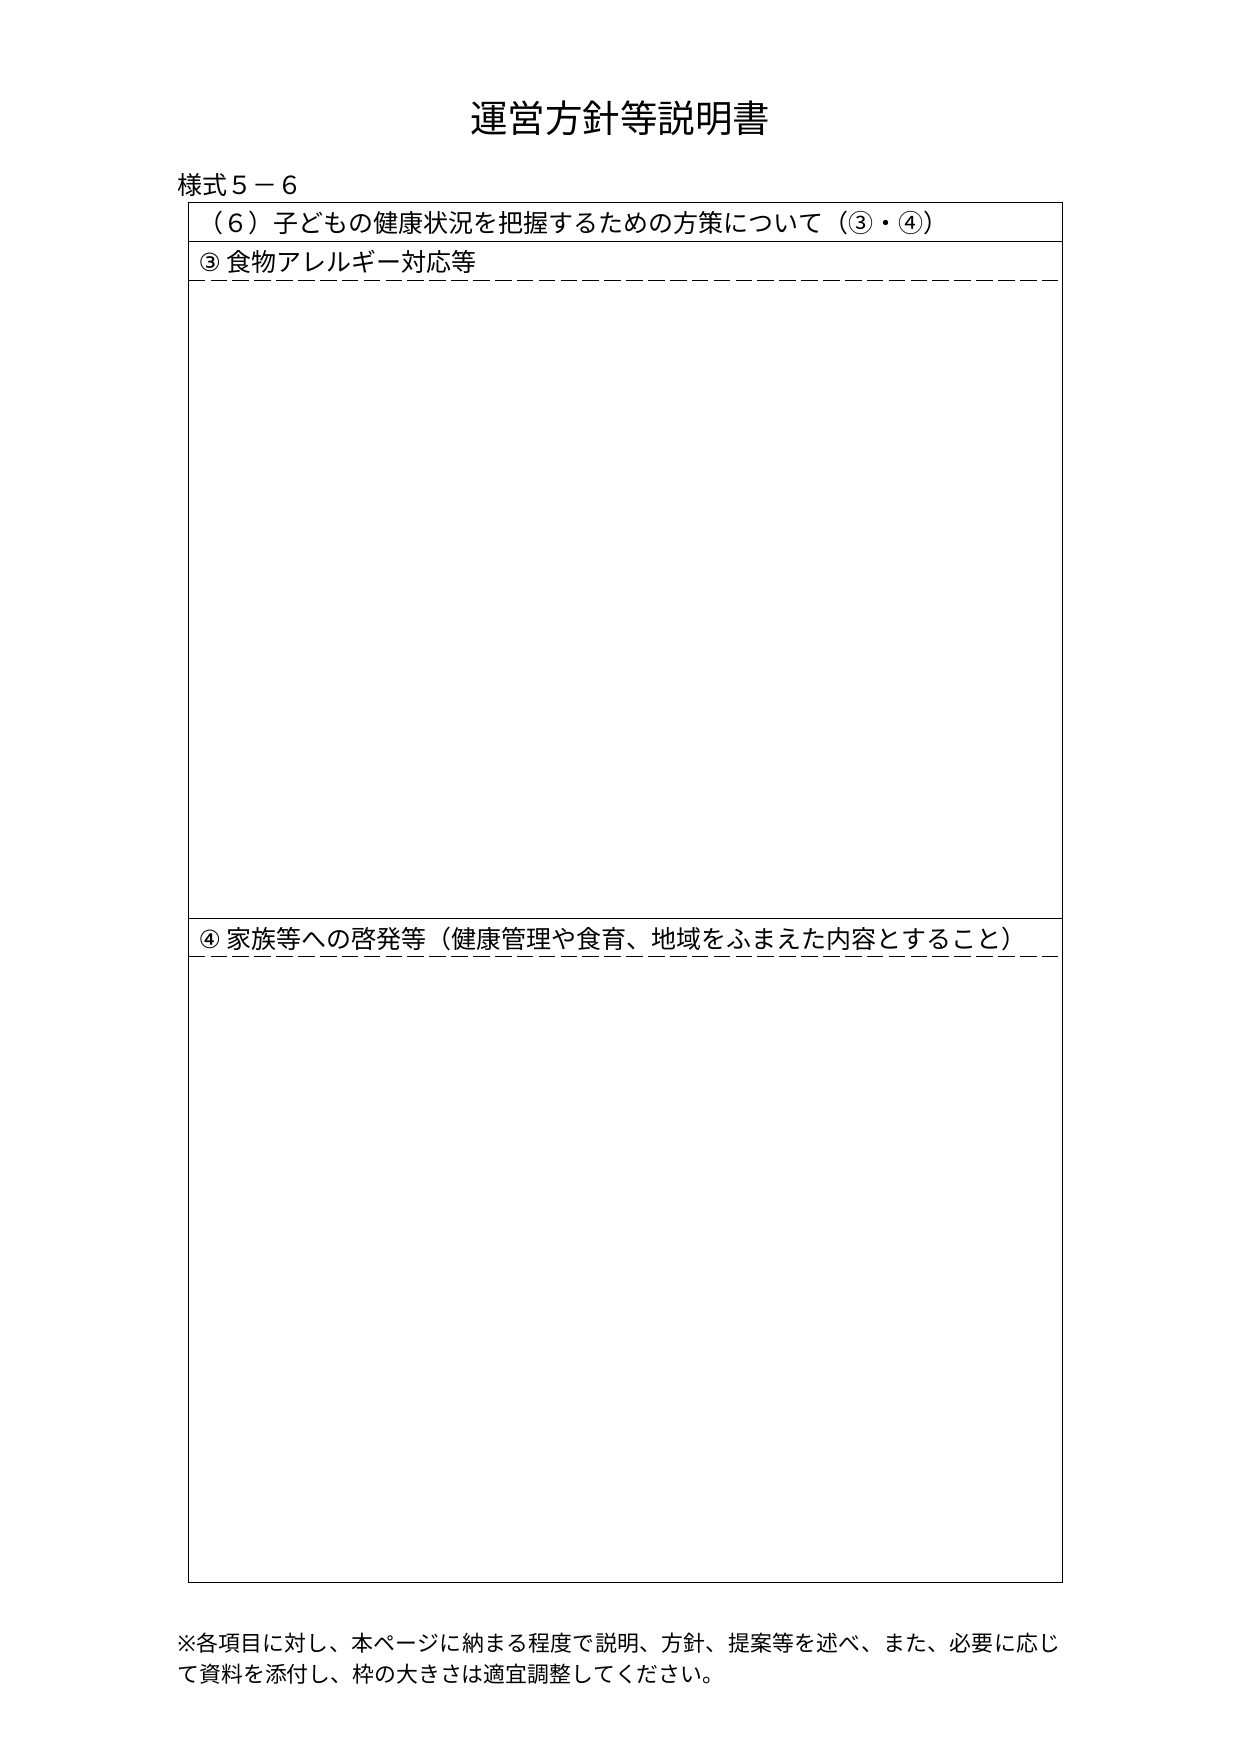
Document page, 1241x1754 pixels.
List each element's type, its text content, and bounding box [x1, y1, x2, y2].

table_cell [189, 956, 1062, 1582]
table_cell [189, 280, 1062, 917]
table_cell ③食物アレルギー対応等 [189, 242, 1062, 279]
text 様式５－６ [177, 164, 1063, 202]
table_header （６）子どもの健康状況を把握するための方策について（③・④） [189, 203, 1062, 241]
table_cell ④家族等への啓発等（健康管理や食育、地域をふまえた内容とすること） [189, 919, 1062, 956]
